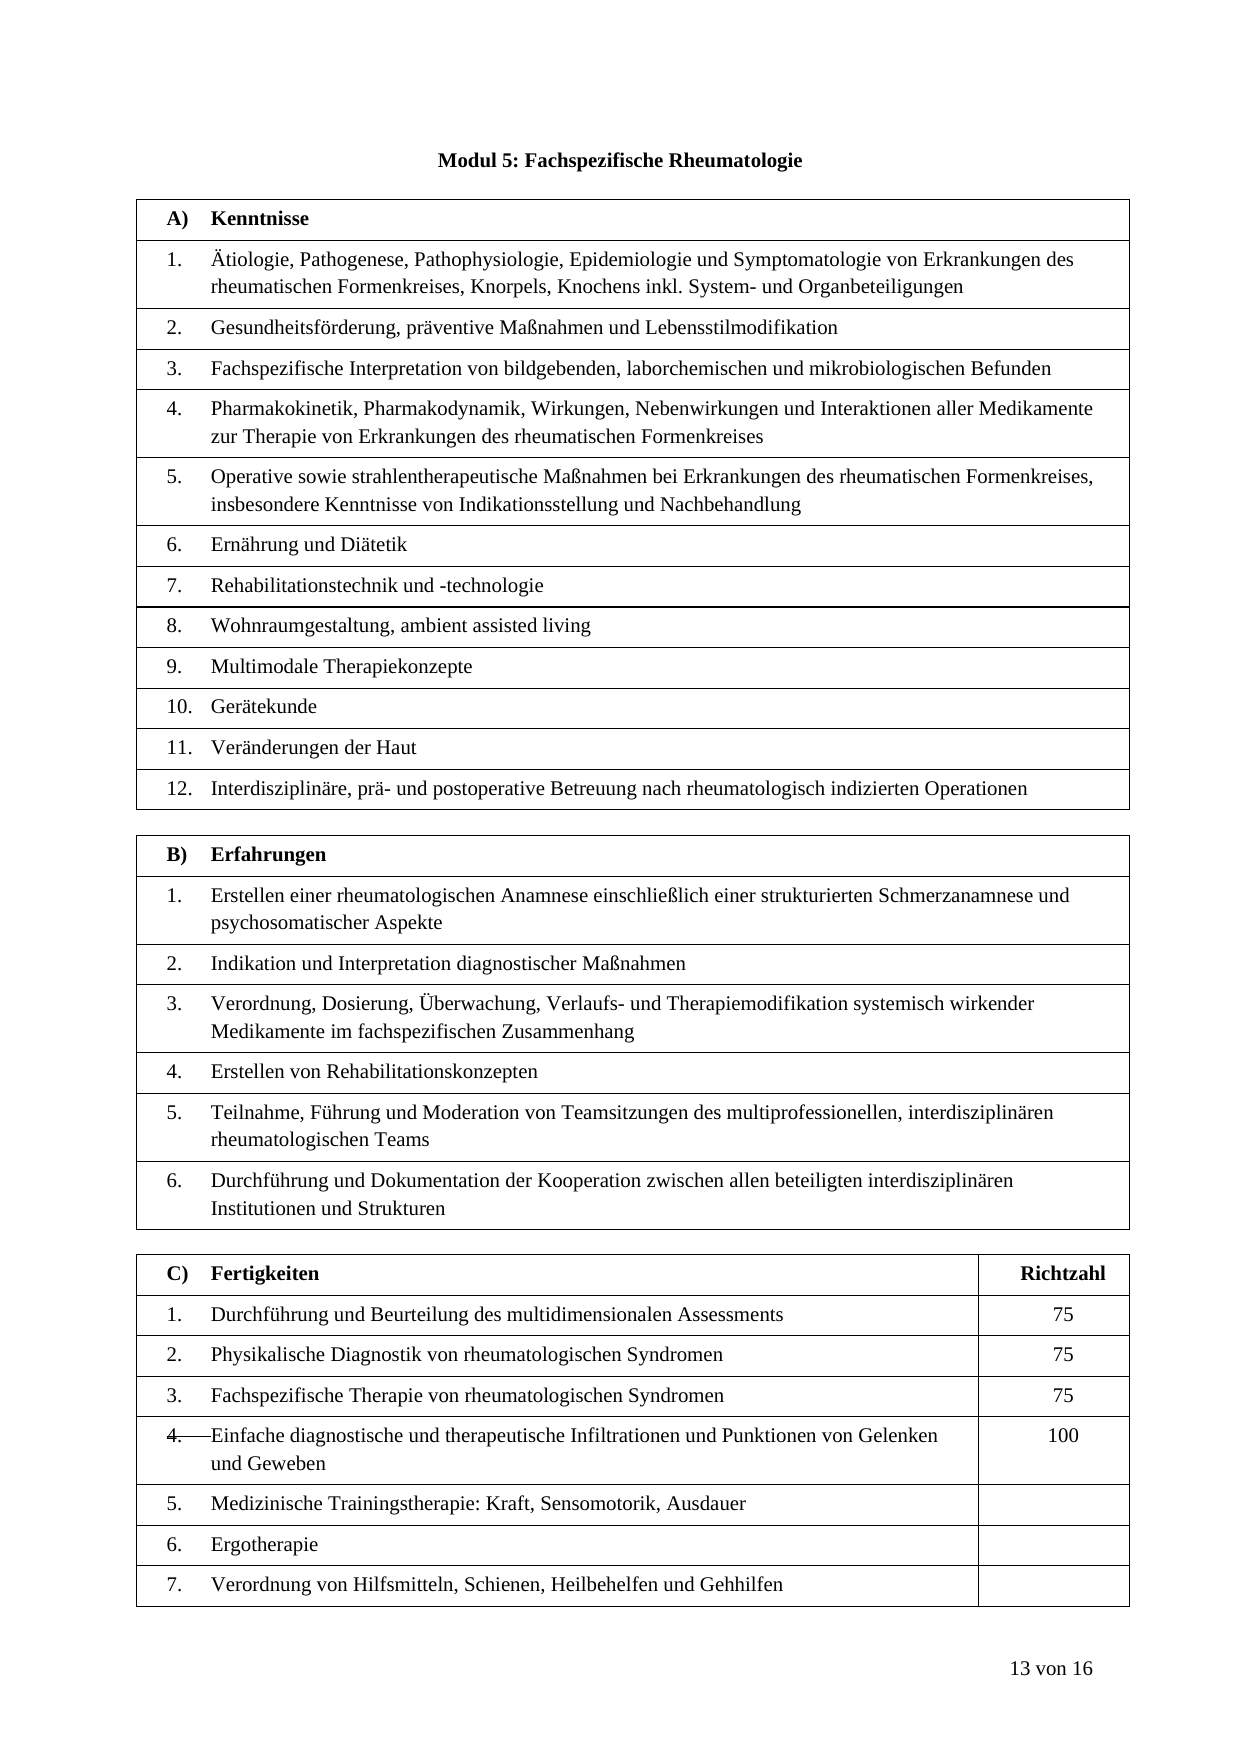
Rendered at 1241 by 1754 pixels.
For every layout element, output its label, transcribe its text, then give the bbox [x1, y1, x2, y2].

table_cell Multimodale Therapiekonzepte [137, 648, 1129, 687]
table_cell Ernährung und Diätetik [137, 526, 1129, 566]
text Modul 5: Fachspezifische Rheumatologie [148, 148, 1092, 172]
table_cell 75 [979, 1336, 1129, 1376]
table_cell Veränderungen der Haut [137, 729, 1129, 768]
table_cell [979, 1526, 1129, 1565]
table_cell Verordnung, Dosierung, Überwachung, Verlaufs- und Therapiemodifikation systemisch wirkender Medikamente im fachspezifischen Zusammenhang [137, 985, 1129, 1052]
table_cell Physikalische Diagnostik von rheumatologischen Syndromen [137, 1336, 978, 1376]
table_cell Durchführung und Dokumentation der Kooperation zwischen allen beteiligten interdisziplinären Institutionen und Strukturen [137, 1162, 1129, 1229]
table_header A) Kenntnisse [137, 200, 1129, 240]
table_cell Durchführung und Beurteilung des multidimensionalen Assessments [137, 1296, 978, 1335]
table_cell 100 [979, 1417, 1129, 1484]
table_cell Interdisziplinäre, prä- und postoperative Betreuung nach rheumatologisch indizierten Operationen [137, 770, 1129, 809]
table_cell Medizinische Trainingstherapie: Kraft, Sensomotorik, Ausdauer [137, 1485, 978, 1525]
table_cell Gerätekunde [137, 689, 1129, 728]
table_cell Einfache diagnostische und therapeutische Infiltrationen und Punktionen von Gelenken und Geweben [137, 1417, 978, 1484]
table_cell Teilnahme, Führung und Moderation von Teamsitzungen des multiprofessionellen, interdisziplinären rheumatologischen Teams [137, 1094, 1129, 1161]
table_cell Ätiologie, Pathogenese, Pathophysiologie, Epidemiologie und Symptomatologie von Erkrankungen des rheumatischen Formenkreises, Knorpels, Knochens inkl. System- und Organbeteiligungen [137, 241, 1129, 308]
table_cell [979, 1485, 1129, 1525]
table_cell 75 [979, 1377, 1129, 1416]
table_cell Gesundheitsförderung, präventive Maßnahmen und Lebensstilmodifikation [137, 309, 1129, 348]
table_header Richtzahl [979, 1255, 1129, 1295]
table_cell Operative sowie strahlentherapeutische Maßnahmen bei Erkrankungen des rheumatischen Formenkreises, insbesondere Kenntnisse von Indikationsstellung und Nachbehandlung [137, 458, 1129, 525]
table_cell Pharmakokinetik, Pharmakodynamik, Wirkungen, Nebenwirkungen und Interaktionen aller Medikamente zur Therapie von Erkrankungen des rheumatischen Formenkreises [137, 390, 1129, 457]
table_cell Ergotherapie [137, 1526, 978, 1565]
table_cell Erstellen einer rheumatologischen Anamnese einschließlich einer strukturierten Schmerzanamnese und psychosomatischer Aspekte [137, 877, 1129, 944]
table_header C) Fertigkeiten [137, 1255, 978, 1295]
table_cell Wohnraumgestaltung, ambient assisted living [137, 608, 1129, 647]
table_header B) Erfahrungen [137, 836, 1129, 876]
table_cell 75 [979, 1296, 1129, 1335]
table_cell Fachspezifische Therapie von rheumatologischen Syndromen [137, 1377, 978, 1416]
table_cell Fachspezifische Interpretation von bildgebenden, laborchemischen und mikrobiologischen Befunden [137, 350, 1129, 389]
table_cell Verordnung von Hilfsmitteln, Schienen, Heilbehelfen und Gehhilfen [137, 1566, 978, 1606]
table_cell Rehabilitationstechnik und -technologie [137, 567, 1129, 606]
table_cell Indikation und Interpretation diagnostischer Maßnahmen [137, 945, 1129, 984]
table_cell [979, 1566, 1129, 1606]
table_cell Erstellen von Rehabilitationskonzepten [137, 1053, 1129, 1093]
